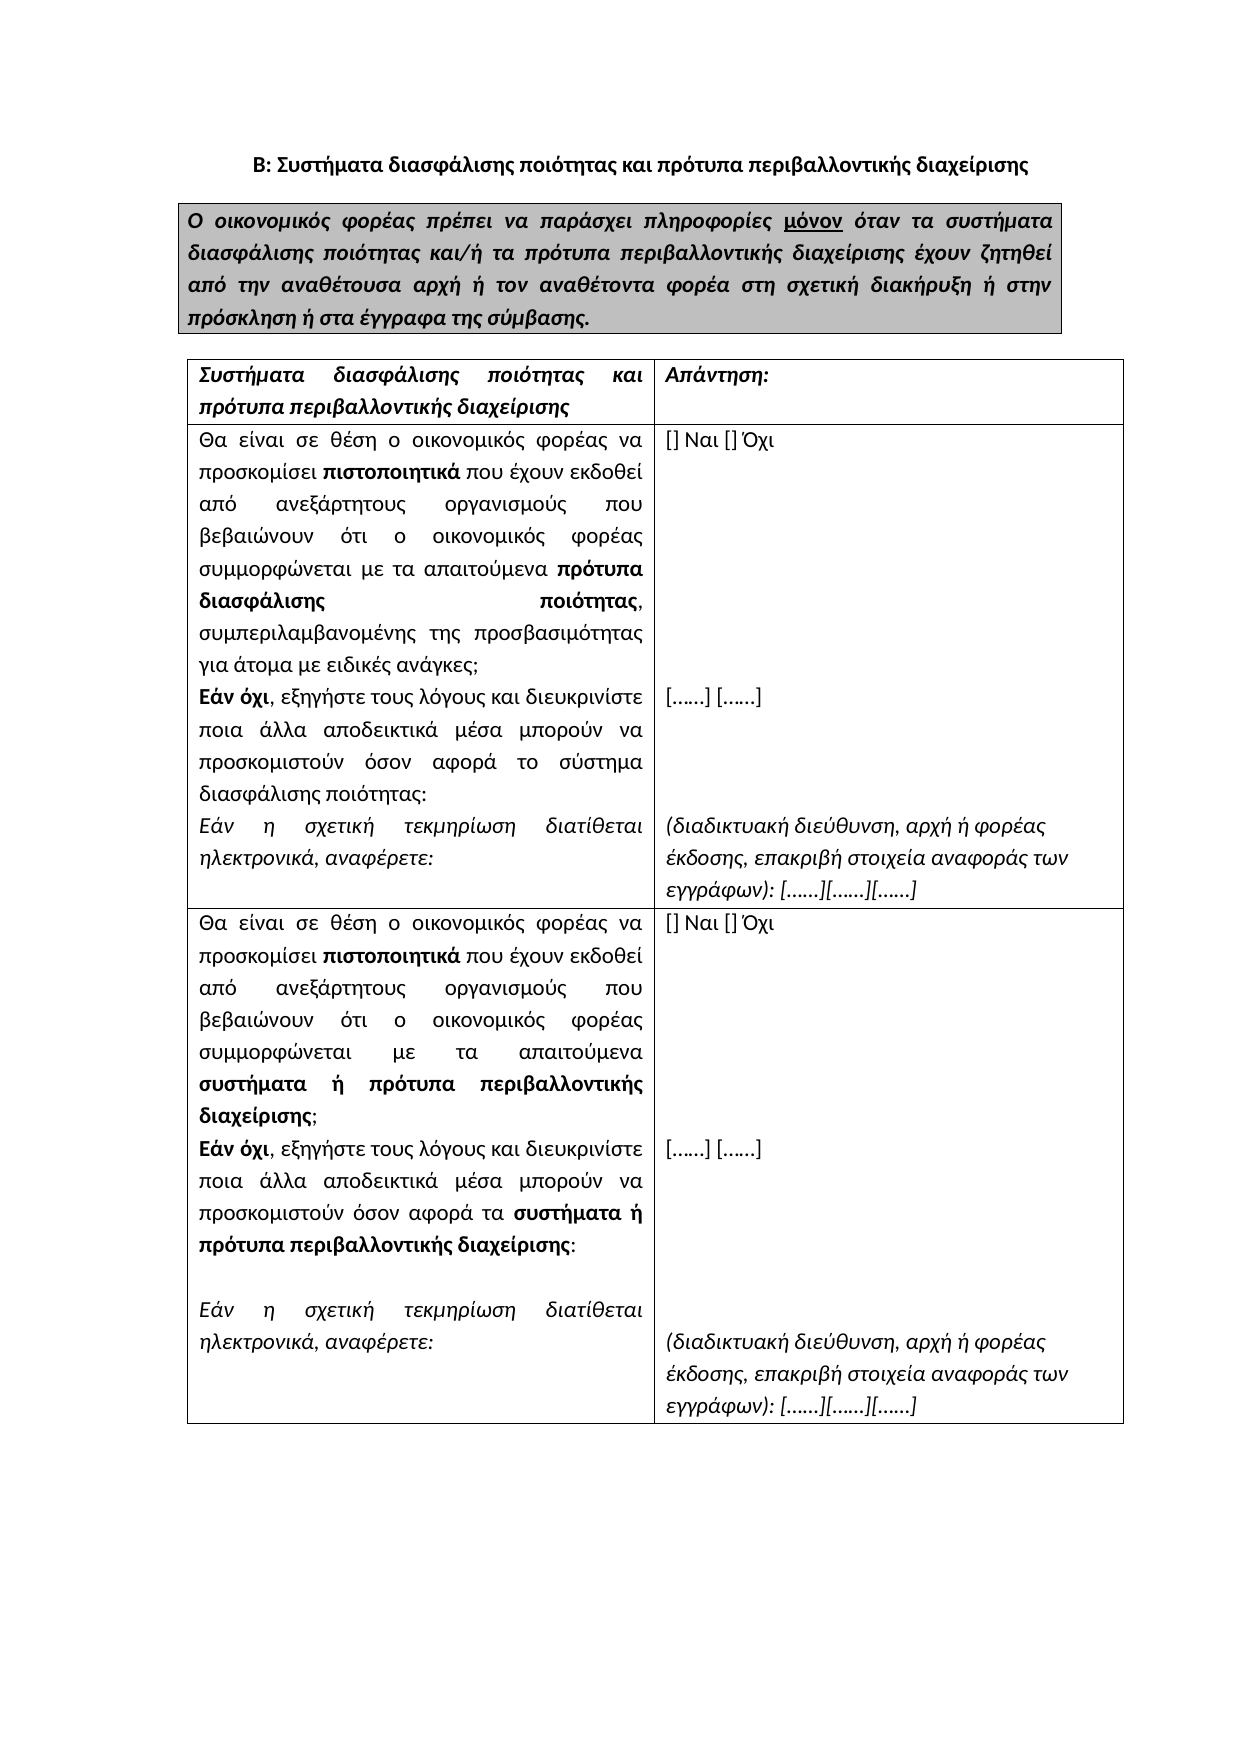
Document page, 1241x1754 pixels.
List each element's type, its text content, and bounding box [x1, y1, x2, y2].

table_cell [] Ναι [] Όχι [……] [……] (διαδικτυακή διεύθυνση, αρχή ή φορέας έκδοσης, επακριβή στοιχεία αναφοράς των εγγράφων): [……][……][……] [655, 425, 1123, 907]
table_cell [] Ναι [] Όχι [……] [……] (διαδικτυακή διεύθυνση, αρχή ή φορέας έκδοσης, επακριβή στοιχεία αναφοράς των εγγράφων): [……][……][……] [655, 909, 1123, 1423]
table_cell Θα είναι σε θέση ο οικονομικός φορέας να προσκομίσει πιστοποιητικά που έχουν εκδοθεί από ανεξάρτητους οργανισμούς που βεβαιώνουν ότι ο οικονομικός φορέας συμμορφώνεται με τα απαιτούμενα πρότυπα διασφάλισης ποιότητας, συμπεριλαμβανομένης της προσβασιμότητας για άτομα με ειδικές ανάγκες; Εάν όχι, εξηγήστε τους λόγους και διευκρινίστε ποια άλλα αποδεικτικά μέσα μπορούν να προσκομιστούν όσον αφορά το σύστημα διασφάλισης ποιότητας: Εάν η σχετική τεκμηρίωση διατίθεται ηλεκτρονικά, αναφέρετε: [188, 425, 654, 907]
text Β: Συστήματα διασφάλισης ποιότητας και πρότυπα περιβαλλοντικής διαχείρισης [187, 150, 1053, 178]
table_header Απάντηση: [655, 360, 1123, 424]
table_header Συστήματα διασφάλισης ποιότητας και πρότυπα περιβαλλοντικής διαχείρισης [188, 360, 654, 424]
text Ο οικονομικός φορέας πρέπει να παράσχει πληροφορίες μόνον όταν τα συστήματα διασφάλισης ποιότητας και/ή τα πρότυπα περιβαλλοντικής διαχείρισης έχουν ζητηθεί από την αναθέτουσα αρχή ή τον αναθέτοντα φορέα στη σχετική διακήρυξη ή στην πρόσκληση ή στα έγγραφα της σύμβασης. [179, 204, 1061, 333]
table_cell Θα είναι σε θέση ο οικονομικός φορέας να προσκομίσει πιστοποιητικά που έχουν εκδοθεί από ανεξάρτητους οργανισμούς που βεβαιώνουν ότι ο οικονομικός φορέας συμμορφώνεται με τα απαιτούμενα συστήματα ή πρότυπα περιβαλλοντικής διαχείρισης; Εάν όχι, εξηγήστε τους λόγους και διευκρινίστε ποια άλλα αποδεικτικά μέσα μπορούν να προσκομιστούν όσον αφορά τα συστήματα ή πρότυπα περιβαλλοντικής διαχείρισης: Εάν η σχετική τεκμηρίωση διατίθεται ηλεκτρονικά, αναφέρετε: [188, 909, 654, 1423]
